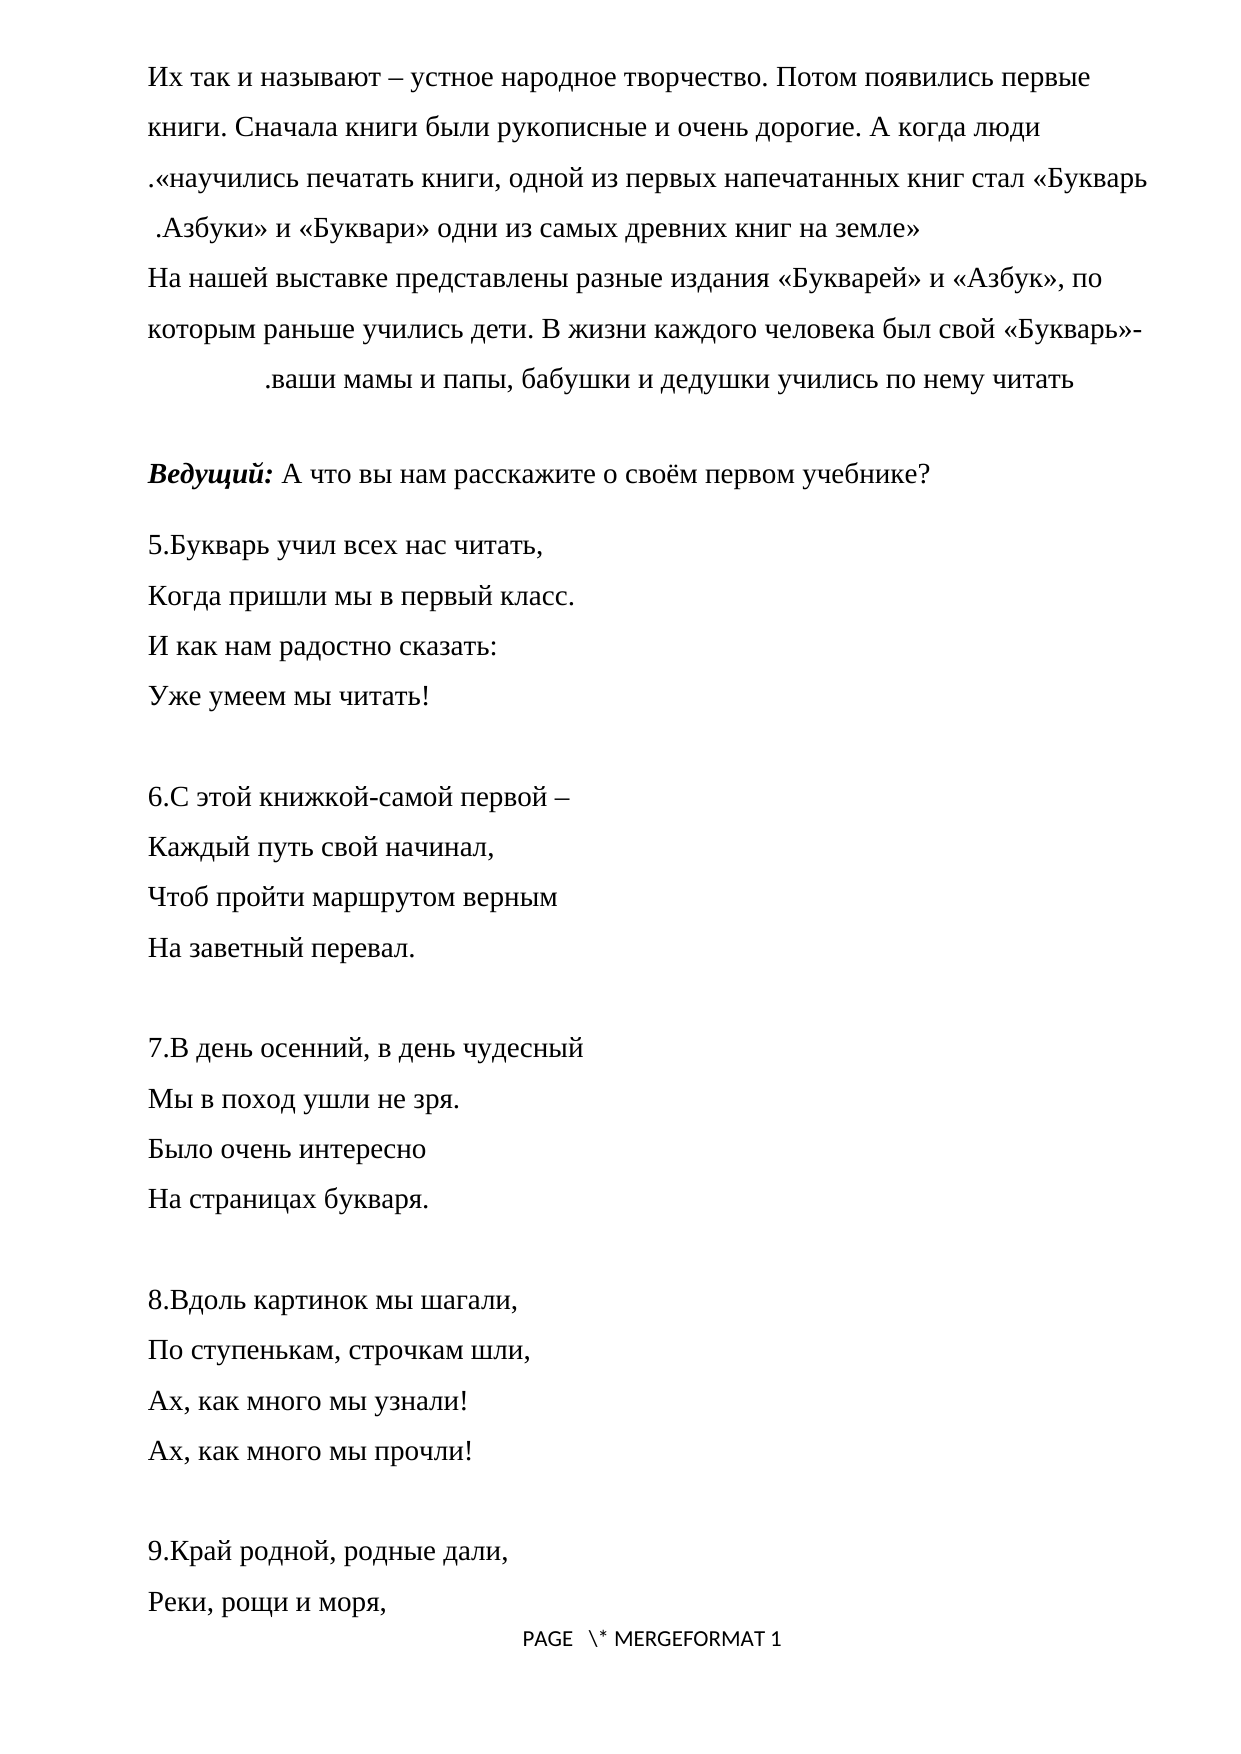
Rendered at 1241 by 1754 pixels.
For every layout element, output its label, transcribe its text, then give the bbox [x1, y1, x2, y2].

text На страницах букваря. [148, 1181, 1152, 1215]
text Когда пришли мы в первый класс. [148, 578, 1152, 611]
text Ведущий: А что вы нам расскажите о своём первом учебнике? [148, 456, 1167, 490]
text Реки, рощи и моря, [148, 1584, 1152, 1617]
text Уже умеем мы читать! [148, 678, 1152, 712]
text 5.Букварь учил всех нас читать, [148, 527, 1152, 561]
text На нашей выставке представлены разные издания «Букварей» и «Азбук», по которым раньше учились дети. В жизни каждого человека был свой «Букварь»- ваши мамы и папы, бабушки и дедушки учились по нему читать. [148, 260, 1152, 394]
text Чтоб пройти маршрутом верным [148, 879, 1152, 913]
text 6.С этой книжкой-самой первой – [148, 779, 1152, 812]
text 8.Вдоль картинок мы шагали, [148, 1282, 1152, 1316]
text По ступенькам, строчкам шли, [148, 1332, 1152, 1366]
text Каждый путь свой начинал, [148, 829, 1152, 863]
text Ах, как много мы прочли! [148, 1433, 1152, 1466]
text 9.Край родной, родные дали, [148, 1533, 1152, 1567]
text 7.В день осенний, в день чудесный [148, 1030, 1152, 1064]
text Мы в поход ушли не зря. [148, 1081, 1152, 1114]
text Ах, как много мы узнали! [148, 1383, 1152, 1416]
text Было очень интересно [148, 1131, 1152, 1164]
text И как нам радостно сказать: [148, 628, 1152, 661]
text На заветный перевал. [148, 930, 1152, 963]
text «Азбуки» и «Буквари» одни из самых древних книг на земле. [148, 210, 1152, 244]
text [148, 59, 1152, 193]
